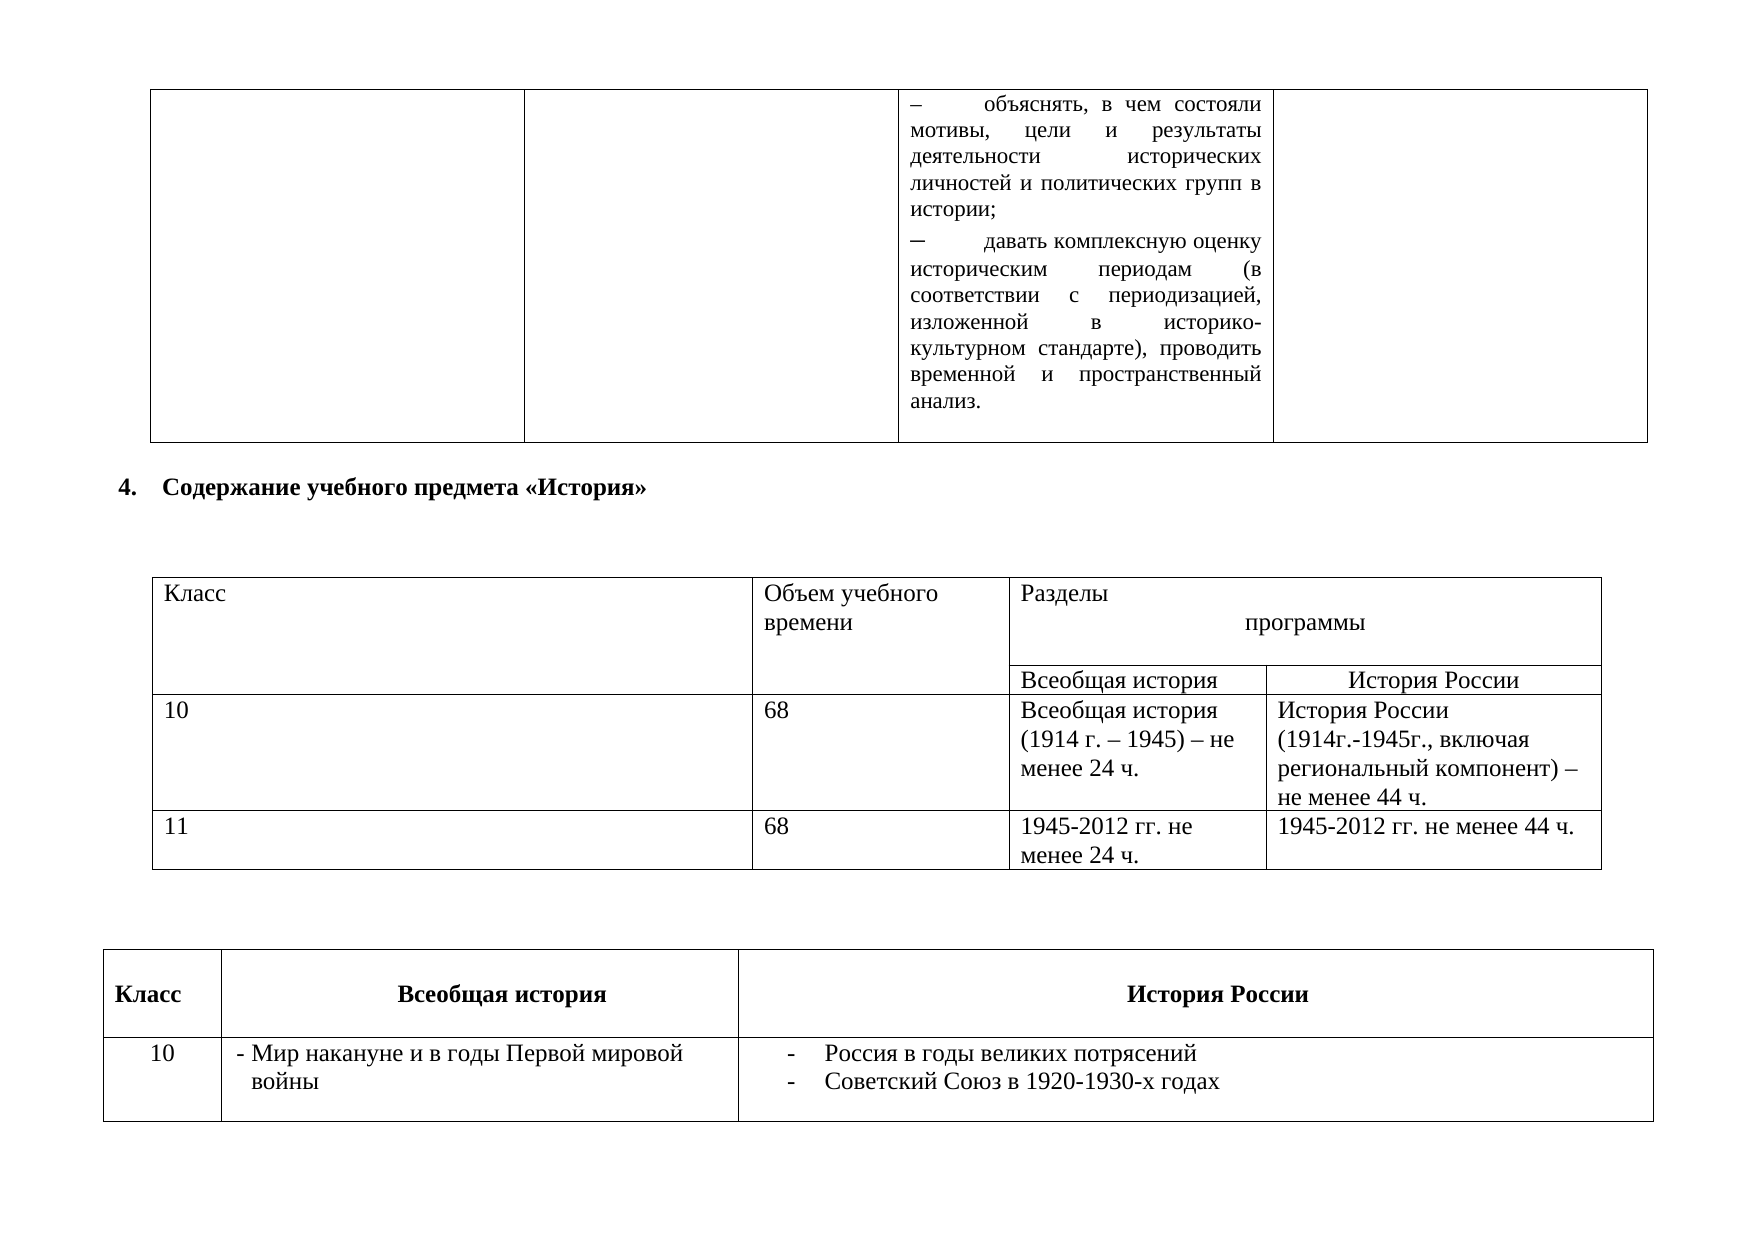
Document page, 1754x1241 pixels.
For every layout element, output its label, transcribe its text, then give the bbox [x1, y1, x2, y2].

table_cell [1274, 90, 1647, 442]
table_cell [222, 1038, 738, 1121]
table_cell 1945-2012 гг. не менее 44 ч. [1267, 811, 1601, 869]
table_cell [739, 1038, 1653, 1121]
table_cell 68 [753, 695, 1009, 810]
table_header История России [739, 950, 1653, 1037]
table_cell История России [1267, 666, 1601, 694]
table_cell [525, 90, 898, 442]
table_header Разделы программы [1010, 578, 1601, 664]
table_header Класс [104, 950, 221, 1037]
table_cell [151, 90, 524, 442]
list Содержание учебного предмета «История» [118, 472, 1636, 500]
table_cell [899, 90, 1273, 442]
table_cell 1945-2012 гг. не менее 24 ч. [1010, 811, 1266, 869]
table_cell История России (1914г.-1945г., включая региональный компонент) – не менее 44 ч. [1267, 695, 1601, 810]
table_cell 10 [153, 695, 752, 810]
table_cell 68 [753, 811, 1009, 869]
table_header Всеобщая история [222, 950, 738, 1037]
table_cell Всеобщая история [1010, 666, 1266, 694]
table_cell 11 [153, 811, 752, 869]
table_cell 10 11 [104, 1038, 221, 1121]
table_header Объем учебного времени [753, 578, 1009, 694]
table_cell Всеобщая история (1914 г. – 1945) – не менее 24 ч. [1010, 695, 1266, 810]
table_header Класс [153, 578, 752, 694]
